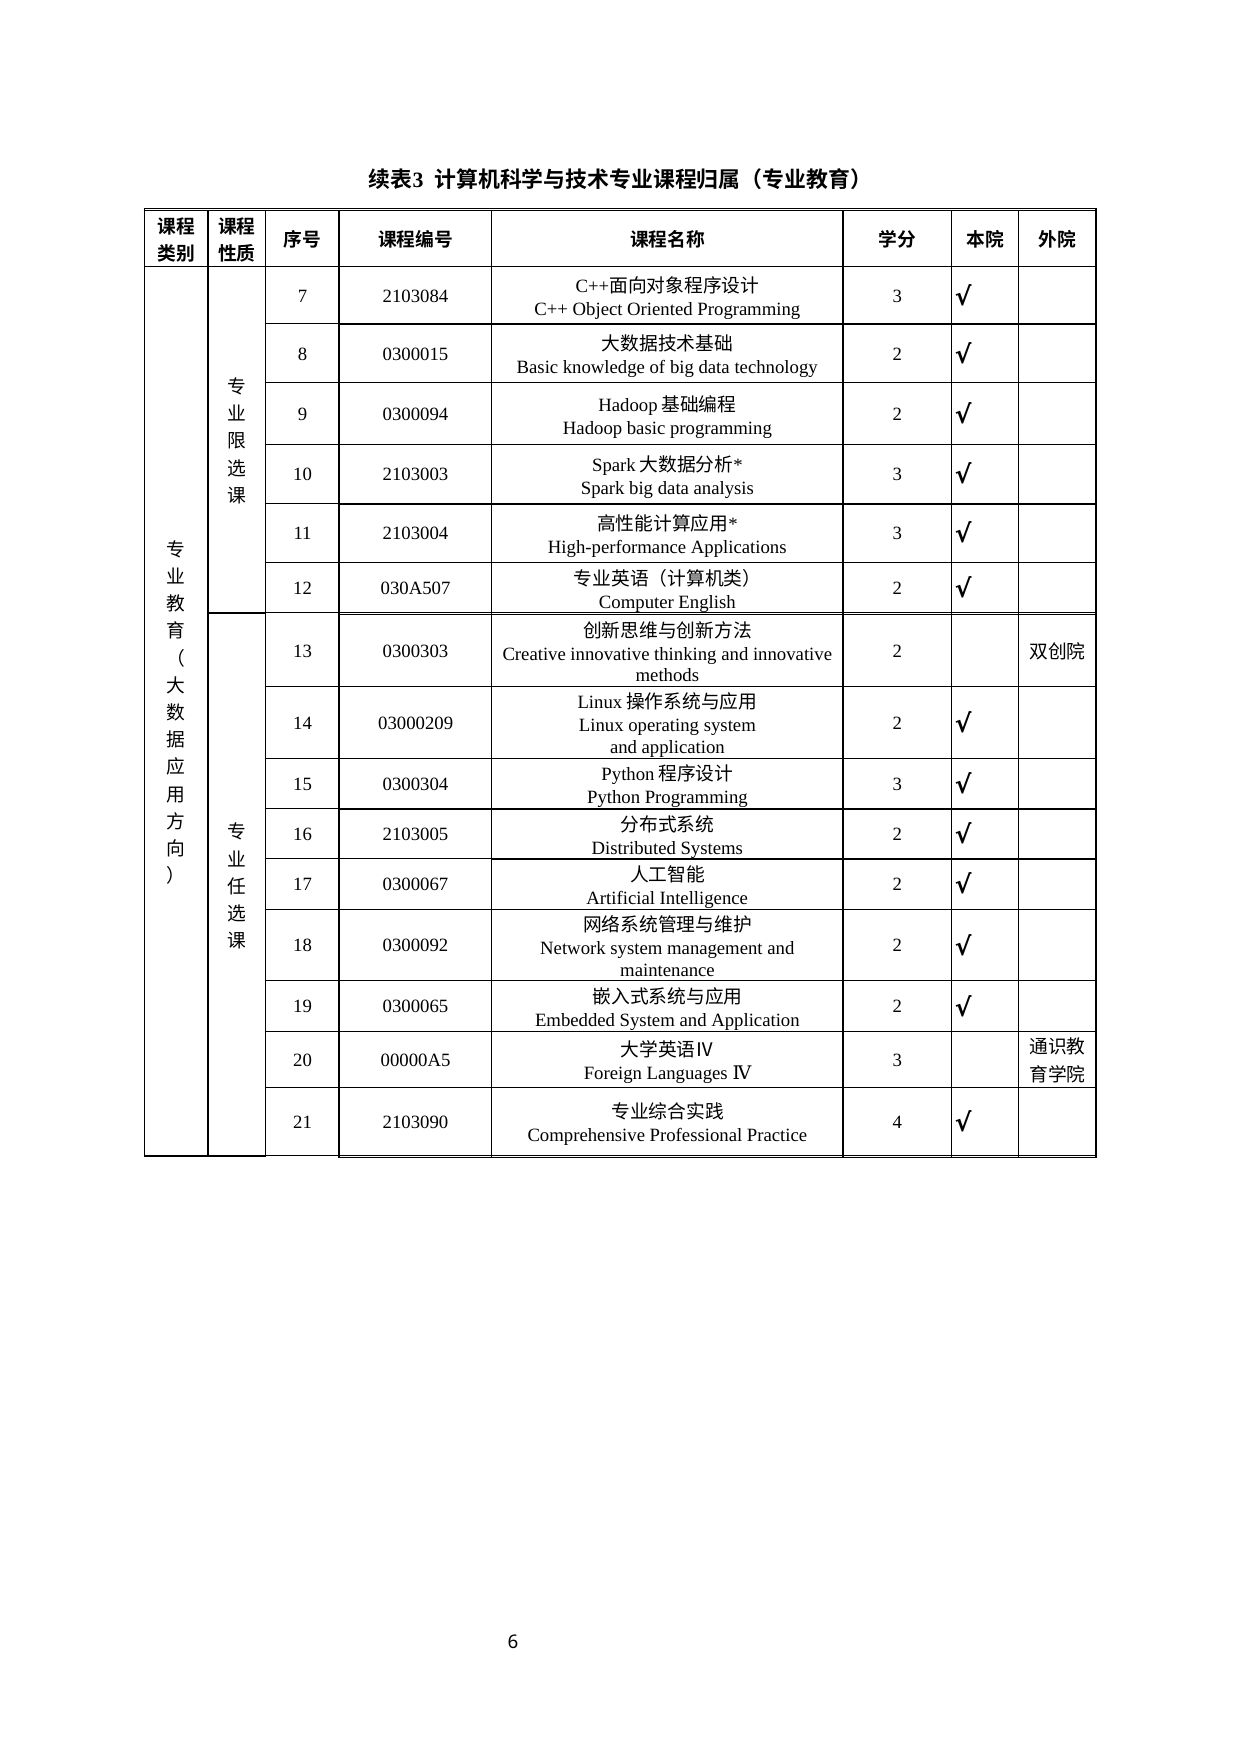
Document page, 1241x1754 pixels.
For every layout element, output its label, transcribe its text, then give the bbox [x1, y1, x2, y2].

table_cell √ [952, 383, 1018, 444]
table_cell 030A507 [340, 563, 491, 612]
table_cell √ [952, 325, 1018, 382]
table_cell 大学英语Ⅳ Foreign Languages Ⅳ [492, 1032, 842, 1087]
table_cell 2 [844, 563, 951, 612]
table_cell [1019, 860, 1095, 908]
table_cell [1019, 445, 1095, 503]
table_header 课程 类别 [145, 211, 207, 266]
table_cell √ [952, 759, 1018, 808]
table_cell 20 [266, 1032, 338, 1087]
table_cell √ [952, 445, 1018, 503]
table_cell 大数据技术基础 Basic knowledge of big data technology [492, 325, 842, 382]
table_cell [952, 615, 1018, 686]
table_cell 专 业 任 选 课 [209, 614, 265, 1155]
table_cell 2 [844, 910, 951, 980]
table_cell [1019, 1088, 1095, 1155]
table_cell [1019, 810, 1095, 858]
table_cell [1019, 383, 1095, 444]
table_cell √ [952, 505, 1018, 562]
table_cell 21 [266, 1088, 338, 1155]
table_cell 0300304 [340, 759, 491, 808]
table_cell 15 [266, 759, 338, 808]
table_cell √ [952, 981, 1018, 1031]
table_cell 网络系统管理与维护 Network system management and maintenance [492, 910, 842, 980]
table_cell 11 [266, 504, 338, 562]
table_cell 18 [266, 910, 338, 980]
table_cell 2103004 [340, 505, 491, 562]
table_cell [1019, 505, 1095, 562]
table_cell 0300094 [340, 383, 491, 444]
table_cell √ [952, 267, 1018, 323]
table_cell 0300065 [340, 981, 491, 1031]
table_cell Linux操作系统与应用 Linux operating system and application [492, 687, 842, 757]
table_cell 0300067 [340, 859, 491, 908]
table_cell 2 [844, 981, 951, 1031]
table_header 课程名称 [492, 211, 842, 266]
table_cell 2 [844, 615, 951, 686]
table_cell 专 业 限 选 课 [209, 267, 265, 612]
table_cell 14 [266, 687, 338, 757]
table_cell 16 [266, 809, 338, 858]
table_cell C++面向对象程序设计 C++ Object Oriented Programming [492, 267, 842, 323]
table_cell [952, 1032, 1018, 1087]
table_cell 2103003 [340, 445, 491, 503]
table_cell √ [952, 563, 1018, 612]
table_cell 通识教育学院 [1019, 1032, 1095, 1087]
table_cell √ [952, 860, 1018, 908]
text 续表3 计算机科学与技术专业课程归属（专业教育） [150, 162, 1090, 194]
table_cell 7 [266, 267, 338, 323]
table_cell 2 [844, 860, 951, 908]
table_cell 17 [266, 859, 338, 908]
table_cell 高性能计算应用* High-performance Applications [492, 505, 842, 562]
table_cell 创新思维与创新方法 Creative innovative thinking and innovative methods [492, 615, 842, 686]
table_cell 00000A5 [340, 1032, 491, 1087]
table_cell 13 [266, 613, 338, 686]
table_cell 0300303 [340, 615, 491, 686]
table_header 课程 性质 [209, 211, 265, 266]
table_cell 0300015 [340, 325, 491, 382]
table_header 课程编号 [340, 211, 491, 266]
table_cell 3 [844, 505, 951, 562]
table_cell 4 [844, 1088, 951, 1155]
table_cell [1019, 563, 1095, 612]
table_cell 2103005 [340, 810, 491, 858]
table_cell 2103090 [340, 1088, 491, 1155]
table_cell 专业英语（计算机类） Computer English [492, 563, 842, 612]
table_cell [1019, 325, 1095, 382]
table_header 学分 [844, 211, 951, 266]
table_cell 3 [844, 1032, 951, 1087]
table_cell [1019, 759, 1095, 808]
table_cell 2 [844, 687, 951, 757]
table_cell [1019, 910, 1095, 980]
table_cell √ [952, 810, 1018, 858]
table_cell 10 [266, 445, 338, 503]
table_cell 8 [266, 324, 338, 382]
table_cell 人工智能 Artificial Intelligence [492, 860, 842, 908]
table_cell [1019, 267, 1095, 323]
table_cell 12 [266, 563, 338, 612]
table_cell Python程序设计 Python Programming [492, 759, 842, 808]
table_cell [1019, 687, 1095, 757]
table_cell 分布式系统 Distributed Systems [492, 810, 842, 858]
table_header 序号 [266, 211, 338, 266]
table_cell 03000209 [340, 687, 491, 757]
table_cell 0300092 [340, 910, 491, 980]
table_cell [1019, 981, 1095, 1031]
table_cell 2 [844, 810, 951, 858]
table_cell 2103084 [340, 267, 491, 323]
table_cell 专业综合实践 Comprehensive Professional Practice [492, 1088, 842, 1155]
table_cell √ [952, 1088, 1018, 1155]
table_cell Spark大数据分析* Spark big data analysis [492, 445, 842, 503]
table_cell 3 [844, 445, 951, 503]
table_cell 2 [844, 383, 951, 444]
table_header 外院 [1019, 211, 1095, 266]
table_cell 2 [844, 325, 951, 382]
table_cell 嵌入式系统与应用 Embedded System and Application [492, 981, 842, 1031]
table_cell Hadoop基础编程 Hadoop basic programming [492, 383, 842, 444]
table_cell 9 [266, 383, 338, 444]
table_cell √ [952, 687, 1018, 757]
table_cell 双创院 [1019, 615, 1095, 686]
table_header 本院 [952, 211, 1018, 266]
table_cell 3 [844, 267, 951, 323]
table_cell 专 业 教 育 （ 大 数 据 应 用 方 向 ） [145, 267, 207, 1155]
table_cell 19 [266, 981, 338, 1031]
table_cell √ [952, 910, 1018, 980]
table_cell 3 [844, 759, 951, 808]
